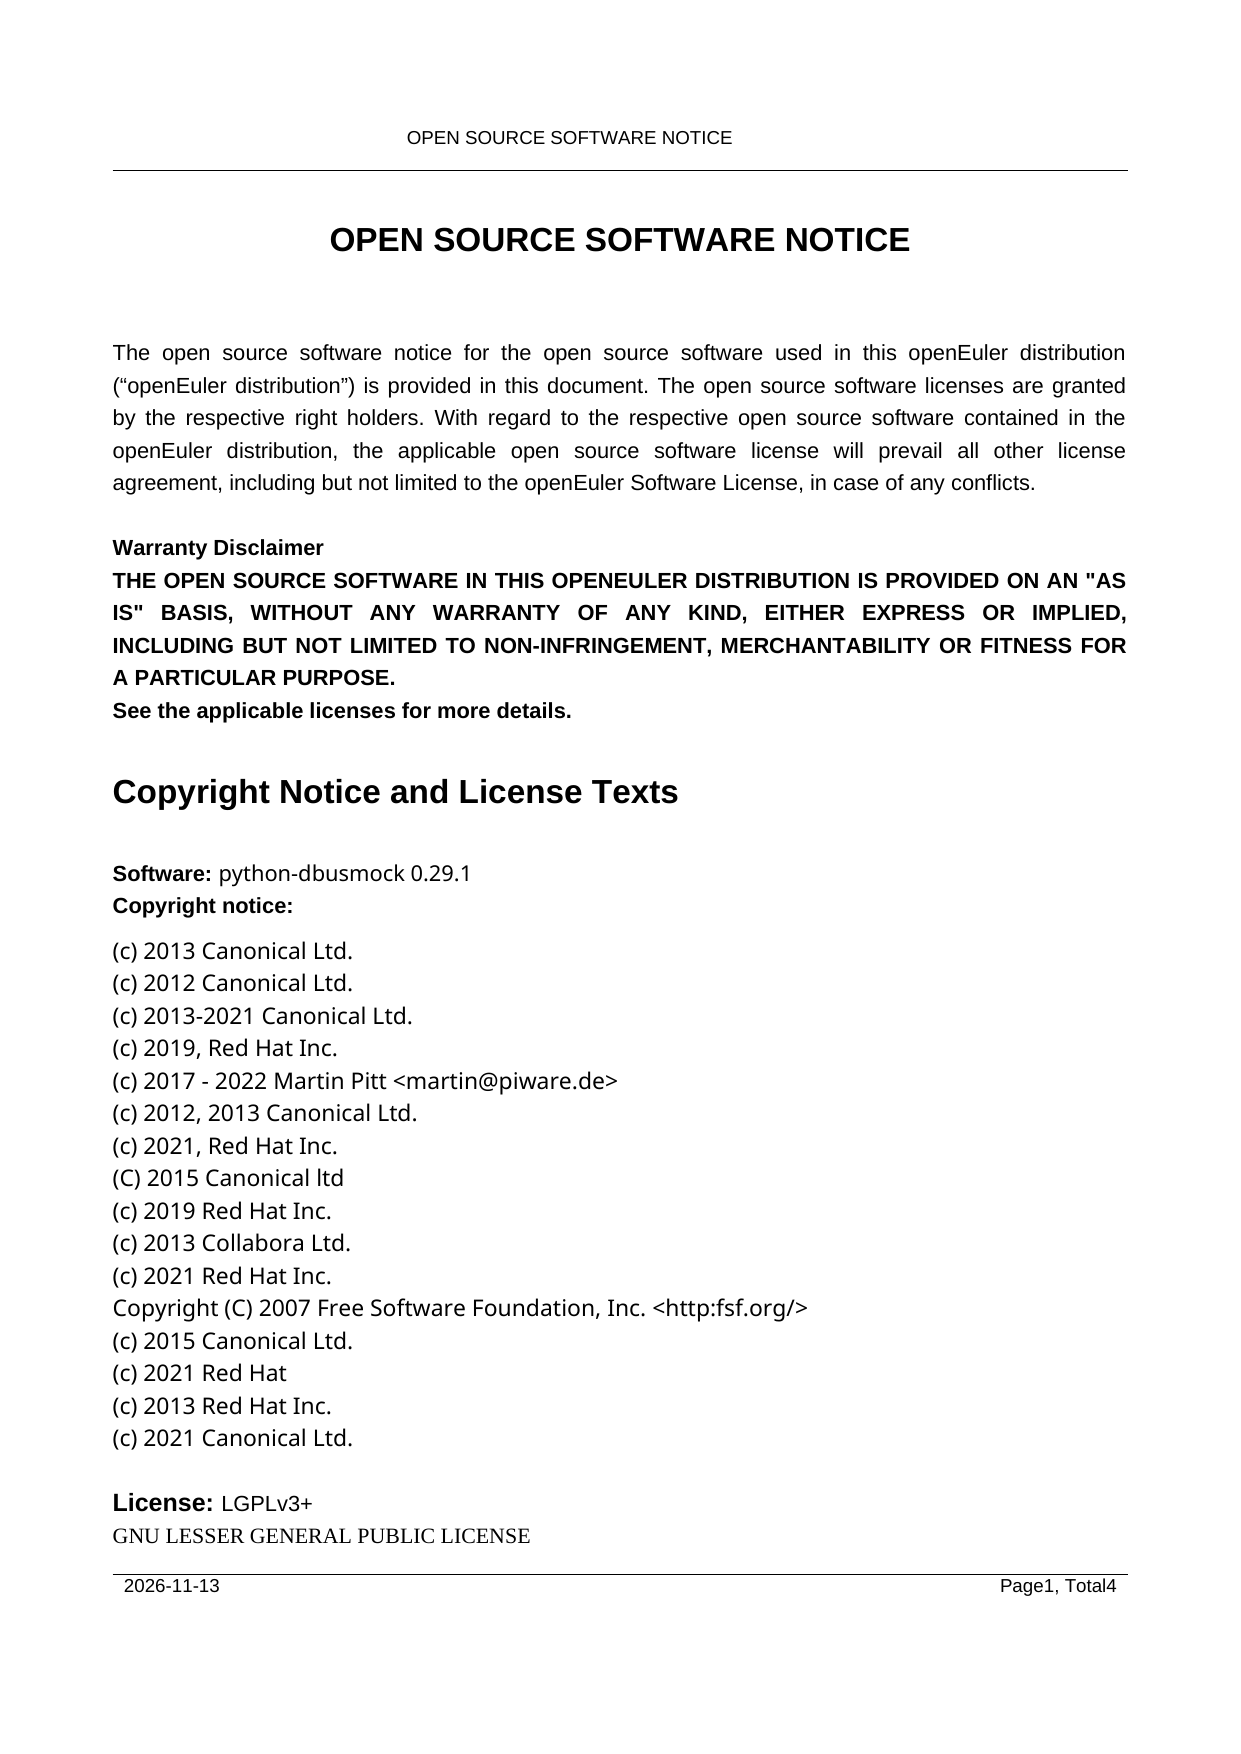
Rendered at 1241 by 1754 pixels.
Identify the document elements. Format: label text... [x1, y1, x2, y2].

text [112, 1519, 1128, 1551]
text (c) 2013 Canonical Ltd. (c) 2012 Canonical Ltd. (c) 2013-2021 Canonical Ltd. (c) 2019, Red Hat Inc. (c) 2017 - 2022 Martin Pitt <martin@piware.de> (c) 2012, 2013 Canonical Ltd. (c) 2021, Red Hat Inc. (C) 2015 Canonical ltd (c) 2019 Red Hat Inc. (c) 2013 Collabora Ltd. (c) 2021 Red Hat Inc. Copyright (C) 2007 Free Software Foundation, Inc. <http:fsf.org/> (c) 2015 Canonical Ltd. (c) 2021 Red Hat (c) 2013 Red Hat Inc. (c) 2021 Canonical Ltd. [112, 934, 1128, 1486]
text OPEN SOURCE SOFTWARE NOTICE [112, 206, 1128, 271]
title Software: python-dbusmock 0.29.1 [112, 856, 1128, 889]
text Copyright Notice and License Texts [112, 759, 1128, 824]
text THE OPEN SOURCE SOFTWARE IN THIS OPENEULER DISTRIBUTION IS PROVIDED ON AN "AS IS" BASIS, WITHOUT ANY WARRANTY OF ANY KIND, EITHER EXPRESS OR IMPLIED, INCLUDING BUT NOT LIMITED TO NON-INFRINGEMENT, MERCHANTABILITY OR FITNESS FOR A PARTICULAR PURPOSE. See the applicable licenses for more details. [112, 564, 1128, 726]
text Copyright notice: [112, 889, 1128, 921]
text Warranty Disclaimer [112, 531, 1128, 564]
text The open source software notice for the open source software used in this openEuler distribution (“openEuler distribution”) is provided in this document. The open source software licenses are granted by the respective right holders. With regard to the respective open source software contained in the openEuler distribution, the applicable open source software license will prevail all other license agreement, including but not limited to the openEuler Software License, in case of any conflicts. [112, 336, 1128, 499]
text License: LGPLv3+ [112, 1486, 1128, 1519]
